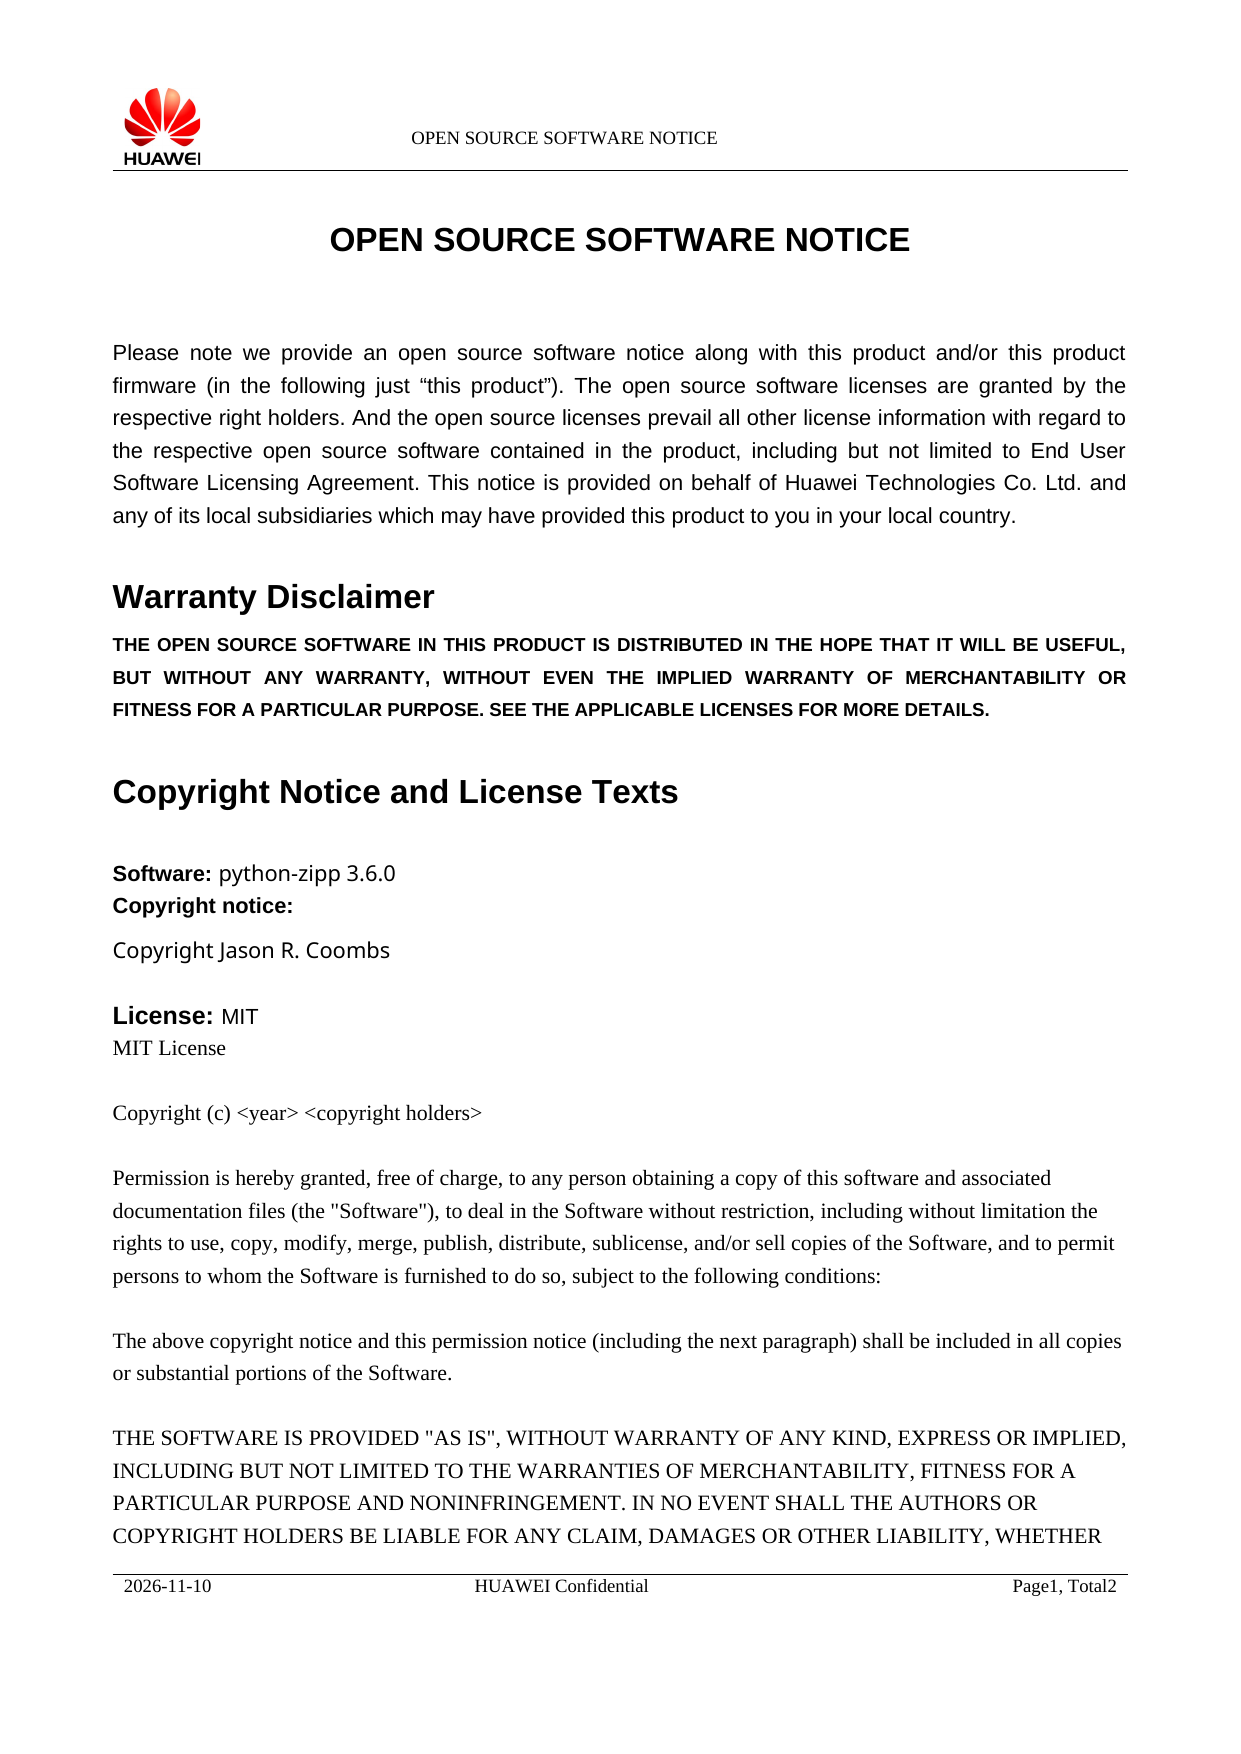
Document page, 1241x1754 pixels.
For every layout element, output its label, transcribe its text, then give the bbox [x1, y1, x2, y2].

text Copyright Jason R. Coombs [112, 934, 1128, 966]
text The open source software in this product is distributed in the hope that it will be useful, but WITHOUT ANY WARRANTY, without even the implied warranty of MERCHANTABILITY or FITNESS FOR A PARTICULAR PURPOSE. See the applicable licenses for more details. [112, 629, 1128, 726]
text OPEN SOURCE SOFTWARE NOTICE [112, 206, 1128, 271]
text Please note we provide an open source software notice along with this product and/or this product firmware (in the following just “this product”). The open source software licenses are granted by the respective right holders. And the open source licenses prevail all other license information with regard to the respective open source software contained in the product, including but not limited to End User Software Licensing Agreement. This notice is provided on behalf of Huawei Technologies Co. Ltd. and any of its local subsidiaries which may have provided this product to you in your local country. [112, 336, 1128, 531]
title Software: python-zipp 3.6.0 [112, 856, 1128, 889]
picture [124, 88, 201, 165]
text Copyright notice: [112, 889, 1128, 921]
text Warranty Disclaimer [112, 564, 1128, 629]
text Copyright Notice and License Texts [112, 759, 1128, 824]
text License: MIT [112, 999, 1128, 1031]
